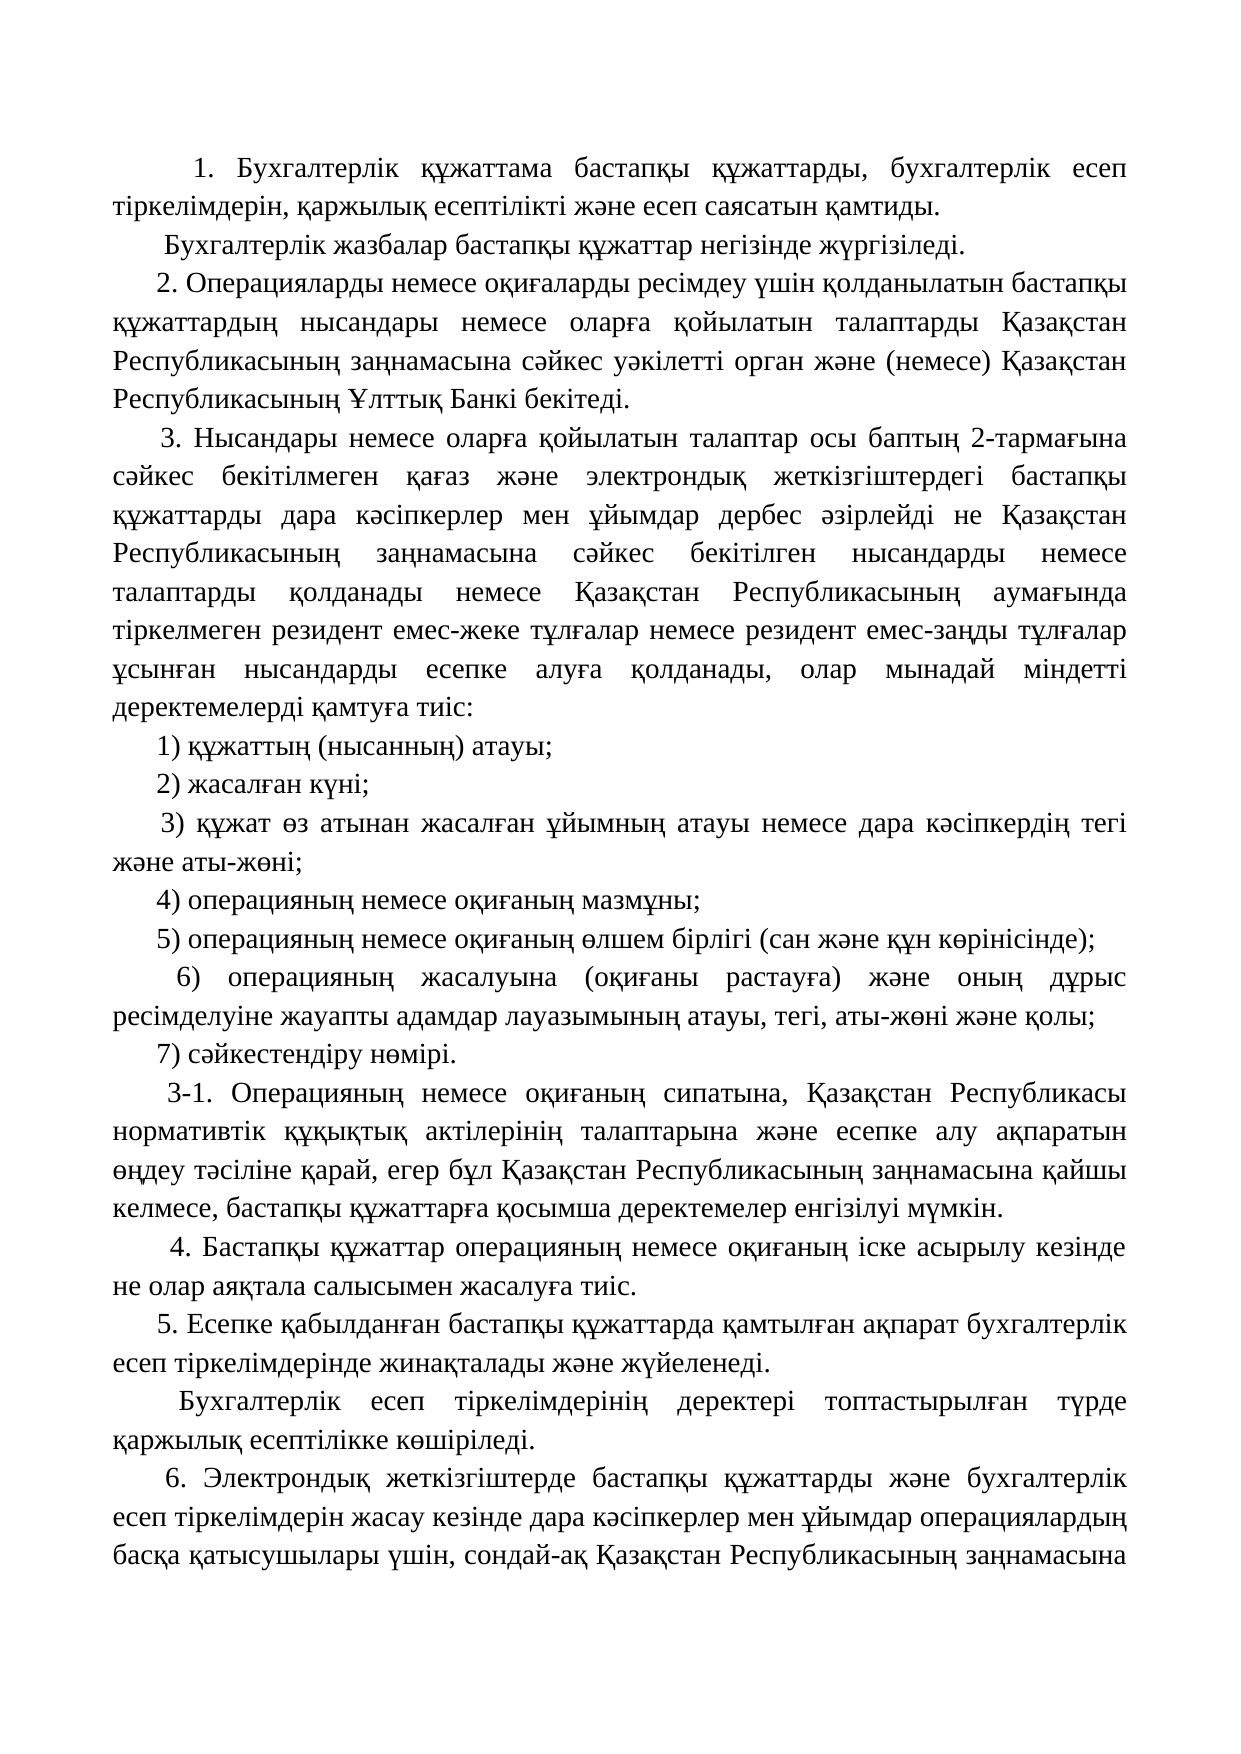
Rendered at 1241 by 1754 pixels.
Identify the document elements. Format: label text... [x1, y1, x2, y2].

text 3) құжат өз атынан жасалған ұйымның атауы немесе дара кәсiпкердiң тегi және аты-жөнi; [112, 805, 1128, 877]
text 5. Есепке қабылданған бастапқы құжаттарда қамтылған ақпарат бухгалтерлік есеп тіркелімдерінде жинақталады және жүйеленеді. [112, 1306, 1128, 1378]
text 4. Бастапқы құжаттар операцияның немесе оқиғаның iске асырылу кезiнде не олар аяқтала салысымен жасалуға тиiс. [112, 1229, 1128, 1301]
text Бухгалтерлiк жазбалар бастапқы құжаттар негiзiнде жүргiзiледi. [112, 227, 1128, 261]
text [112, 1460, 1128, 1571]
text 7) сәйкестендіру нөмірі. [112, 1036, 1128, 1070]
text 6) операцияның жасалуына (оқиғаны растауға) және оның дұрыс ресiмделуiне жауапты адамдар лауазымының атауы, тегi, аты-жөнi және қолы; [112, 959, 1128, 1031]
text Бухгалтерлiк есеп тiркелiмдерiнiң деректерi топтастырылған түрде қаржылық есептiлiкке көшiрiледi. [112, 1383, 1128, 1455]
text 2. Операцияларды немесе оқиғаларды ресiмдеу үшiн қолданылатын бастапқы құжаттардың нысандары немесе оларға қойылатын талаптарды Қазақстан Республикасының заңнамасына сәйкес уәкiлеттi орган және (немесе) Қазақстан Республикасының Ұлттық Банкi бекiтедi. [112, 266, 1128, 415]
text 1. Бухгалтерлiк құжаттама бастапқы құжаттарды, бухгалтерлiк есеп тiркелiмдерiн, қаржылық есептiлiктi және есеп саясатын қамтиды. [112, 150, 1128, 222]
text 3-1. Операцияның немесе оқиғаның сипатына, Қазақстан Республикасы нормативтiк құқықтық актiлерiнiң талаптарына және есепке алу ақпаратын өңдеу тәсiлiне қарай, егер бұл Қазақстан Республикасының заңнамасына қайшы келмесе, бастапқы құжаттарға қосымша деректемелер енгiзiлуi мүмкін. [112, 1075, 1128, 1224]
text 2) жасалған күнi; [112, 767, 1128, 800]
text 3. Нысандары немесе оларға қойылатын талаптар осы баптың 2-тармағына сәйкес бекiтiлмеген қағаз және электрондық жеткiзгiштердегi бастапқы құжаттарды дара кәсiпкерлер мен ұйымдар дербес әзiрлейдi не Қазақстан Республикасының заңнамасына сәйкес бекітілген нысандарды немесе талаптарды қолданады немесе Қазақстан Республикасының аумағында тіркелмеген резидент емес-жеке тұлғалар немесе резидент емес-заңды тұлғалар ұсынған нысандарды есепке алуға қолданады, олар мынадай мiндеттi деректемелердi қамтуға тиiс: [112, 420, 1128, 723]
text 1) құжаттың (нысанның) атауы; [112, 728, 1128, 762]
text 4) операцияның немесе оқиғаның мазмұны; [112, 882, 1128, 916]
text 5) операцияның немесе оқиғаның өлшем бiрлiгi (сан және құн көрiнiсiнде); [112, 921, 1128, 954]
